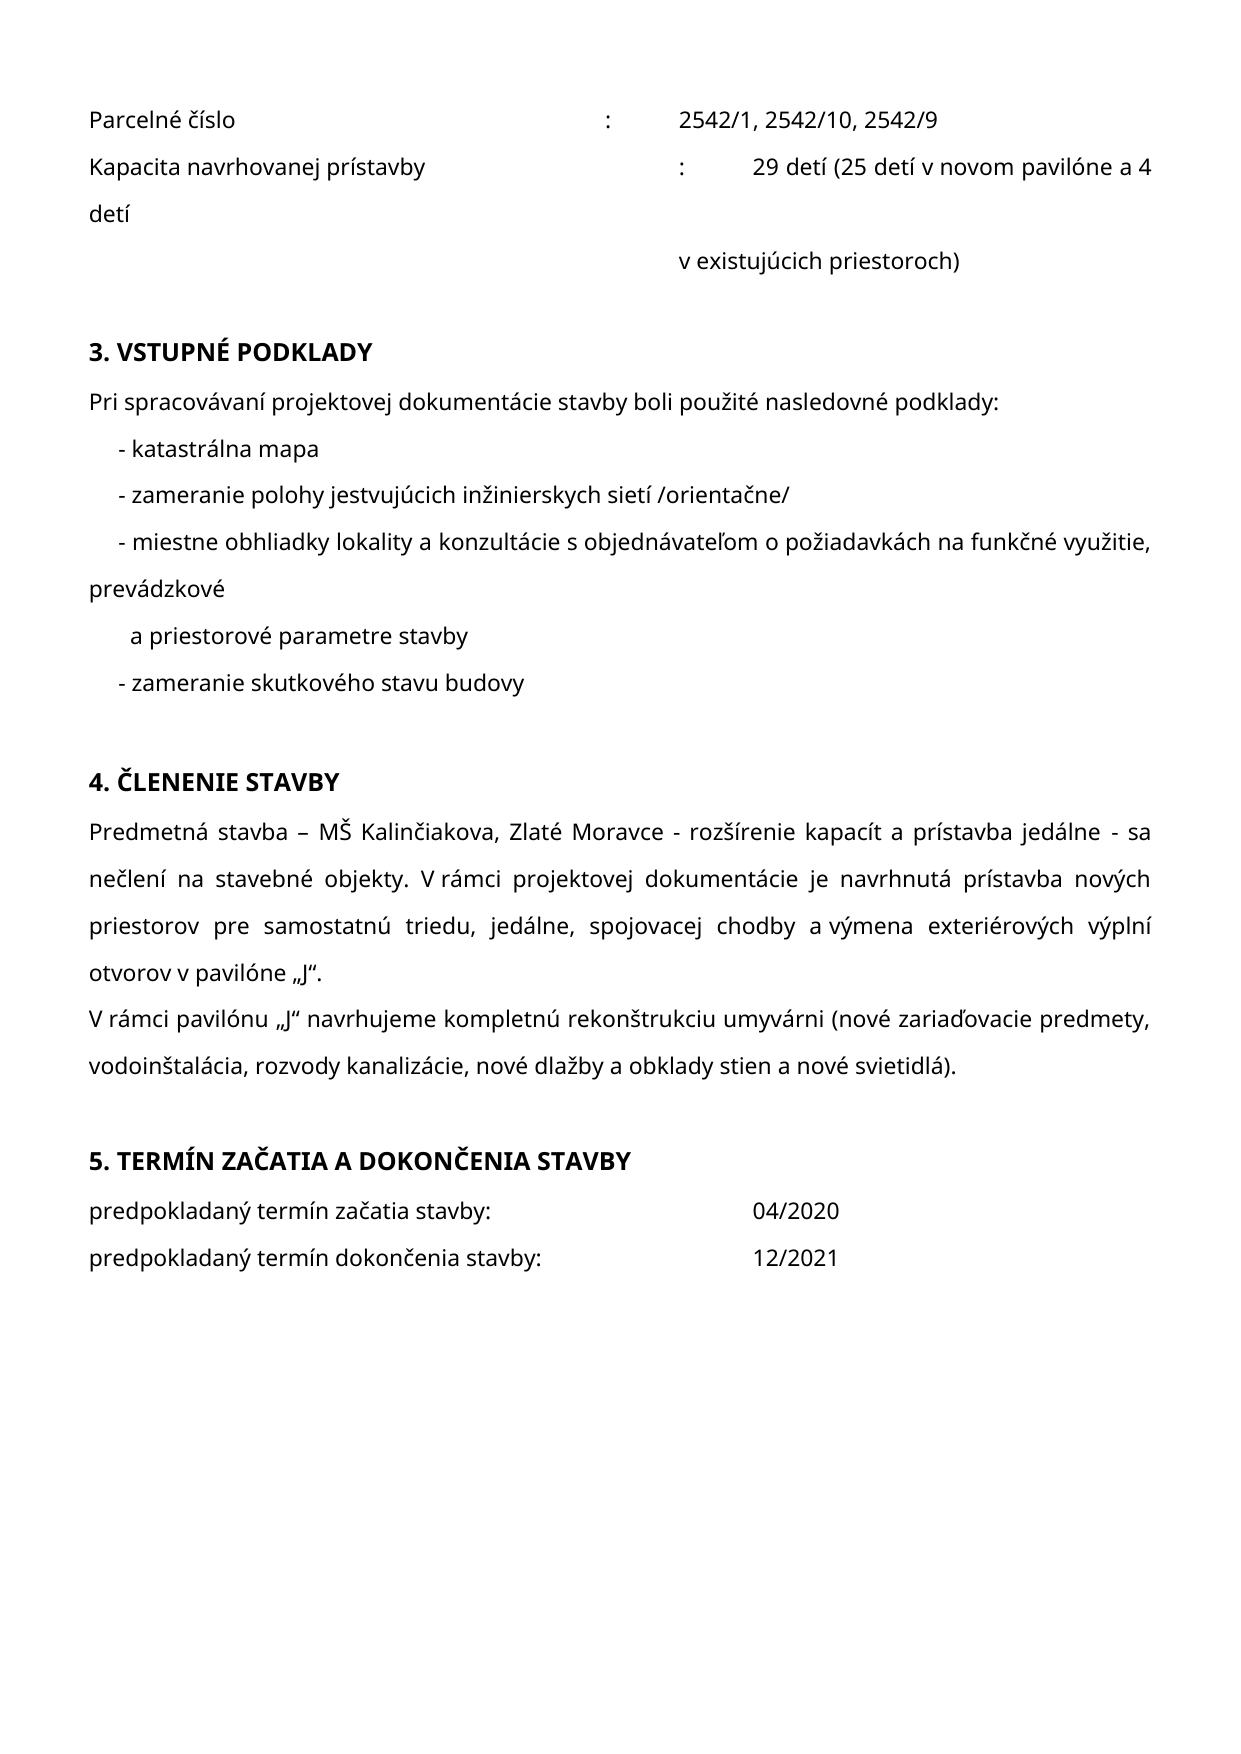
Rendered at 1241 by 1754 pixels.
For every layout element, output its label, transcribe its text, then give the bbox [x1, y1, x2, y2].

text Pri spracovávaní projektovej dokumentácie stavby boli použité nasledovné podklady: [89, 386, 1152, 417]
text predpokladaný termín dokončenia stavby: 12/2021 [89, 1242, 1152, 1273]
text 5. TERMÍN ZAČATIA A DOKONČENIA STAVBY [89, 1144, 1152, 1178]
text v existujúcich priestoroch) [605, 245, 1152, 276]
text Parcelné číslo : 2542/1, 2542/10, 2542/9 [89, 104, 1152, 136]
text Predmetná stavba – MŠ Kalinčiakova, Zlaté Moravce - rozšírenie kapacít a prístavba jedálne - sa nečlení na stavebné objekty. V rámci projektovej dokumentácie je navrhnutá prístavba nových priestorov pre samostatnú triedu, jedálne, spojovacej chodby a výmena exteriérových výplní otvorov v pavilóne „J“. [89, 816, 1152, 988]
text Kapacita navrhovanej prístavby : 29 detí (25 detí v novom pavilóne a 4 detí [89, 151, 1152, 229]
text - zameranie skutkového stavu budovy [118, 667, 1152, 698]
text predpokladaný termín začatia stavby: 04/2020 [89, 1195, 1152, 1226]
text 3. Vstupné podklady [89, 334, 1152, 369]
text - katastrálna mapa [89, 432, 1152, 464]
text 4. ČLENENIE STAVBY [89, 765, 1152, 799]
text a priestorové parametre stavby [118, 620, 1152, 651]
text - miestne obhliadky lokality a konzultácie s objednávateľom o požiadavkách na funkčné využitie, prevádzkové [89, 526, 1152, 604]
text V rámci pavilónu „J“ navrhujeme kompletnú rekonštrukciu umyvárni (nové zariaďovacie predmety, vodoinštalácia, rozvody kanalizácie, nové dlažby a obklady stien a nové svietidlá). [89, 1003, 1152, 1081]
text - zameranie polohy jestvujúcich inžinierskych sietí /orientačne/ [89, 479, 1152, 511]
